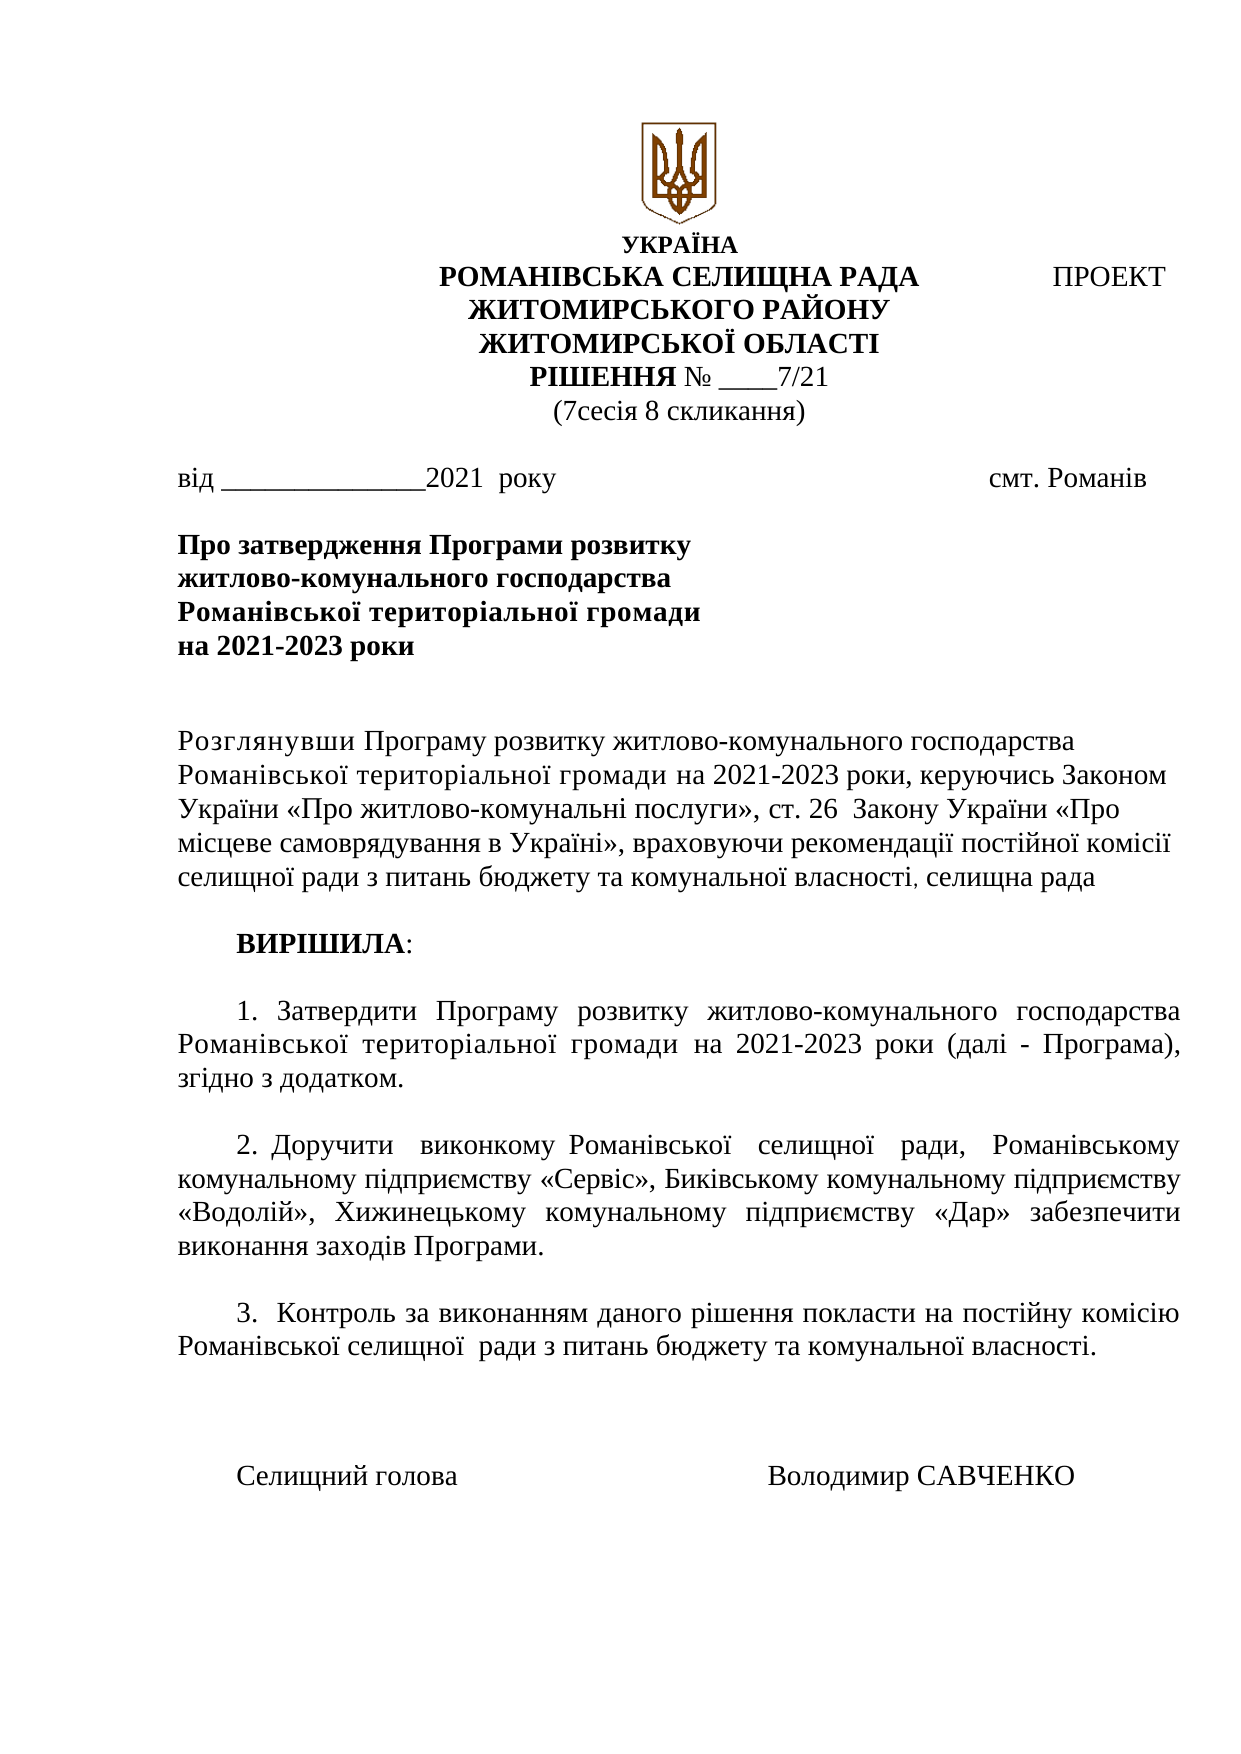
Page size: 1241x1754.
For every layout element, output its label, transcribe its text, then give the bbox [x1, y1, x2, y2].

text Романівської територіальної громади [177, 594, 1181, 628]
text на 2021-2023 роки [177, 628, 1181, 661]
text житлово-комунального господарства [177, 561, 1181, 594]
text ЖИТОМИРСЬКОЇ ОБЛАСТІ [177, 326, 1181, 359]
text РОМАНІВСЬКА СЕЛИЩНА РАДА ПРОЕКТ [177, 259, 1181, 292]
text 1. Затвердити Програму розвитку житлово-комунального господарства Романівської територіальної громади на 2021-2023 роки (далі - Програма), згідно з додатком. [177, 993, 1181, 1094]
picture [634, 116, 724, 230]
text УКРАЇНА [177, 230, 1181, 259]
text Про затвердження Програми розвитку [177, 527, 1181, 561]
text від ______________2021 року смт. Романів [177, 460, 1181, 493]
text (7сесія 8 скликання) [177, 393, 1181, 426]
text Селищний голова Володимир САВЧЕНКО [177, 1458, 1181, 1491]
text Розглянувши Програму розвитку житлово-комунального господарства Романівської територіальної громади на 2021-2023 роки, керуючись Законом України «Про житлово-комунальні послуги», ст. 26 Закону України «Про місцеве самоврядування в Україні», враховуючи рекомендації постійної комісії селищної ради з питань бюджету та комунальної власності, селищна рада [177, 723, 1181, 892]
text ЖИТОМИРСЬКОГО РАЙОНУ [177, 292, 1181, 326]
text ВИРІШИЛА: [177, 926, 1181, 959]
text РІШЕННЯ № ____7/21 [177, 359, 1181, 393]
text 3. Контроль за виконанням даного рішення покласти на постійну комісію Романівської селищної ради з питань бюджету та комунальної власності. [177, 1295, 1181, 1362]
text 2. Доручити виконкому Романівської селищної ради, Романівському комунальному підприємству «Сервіс», Биківському комунальному підприємству «Водолій», Хижинецькому комунальному підприємству «Дар» забезпечити виконання заходів Програми. [177, 1127, 1181, 1261]
